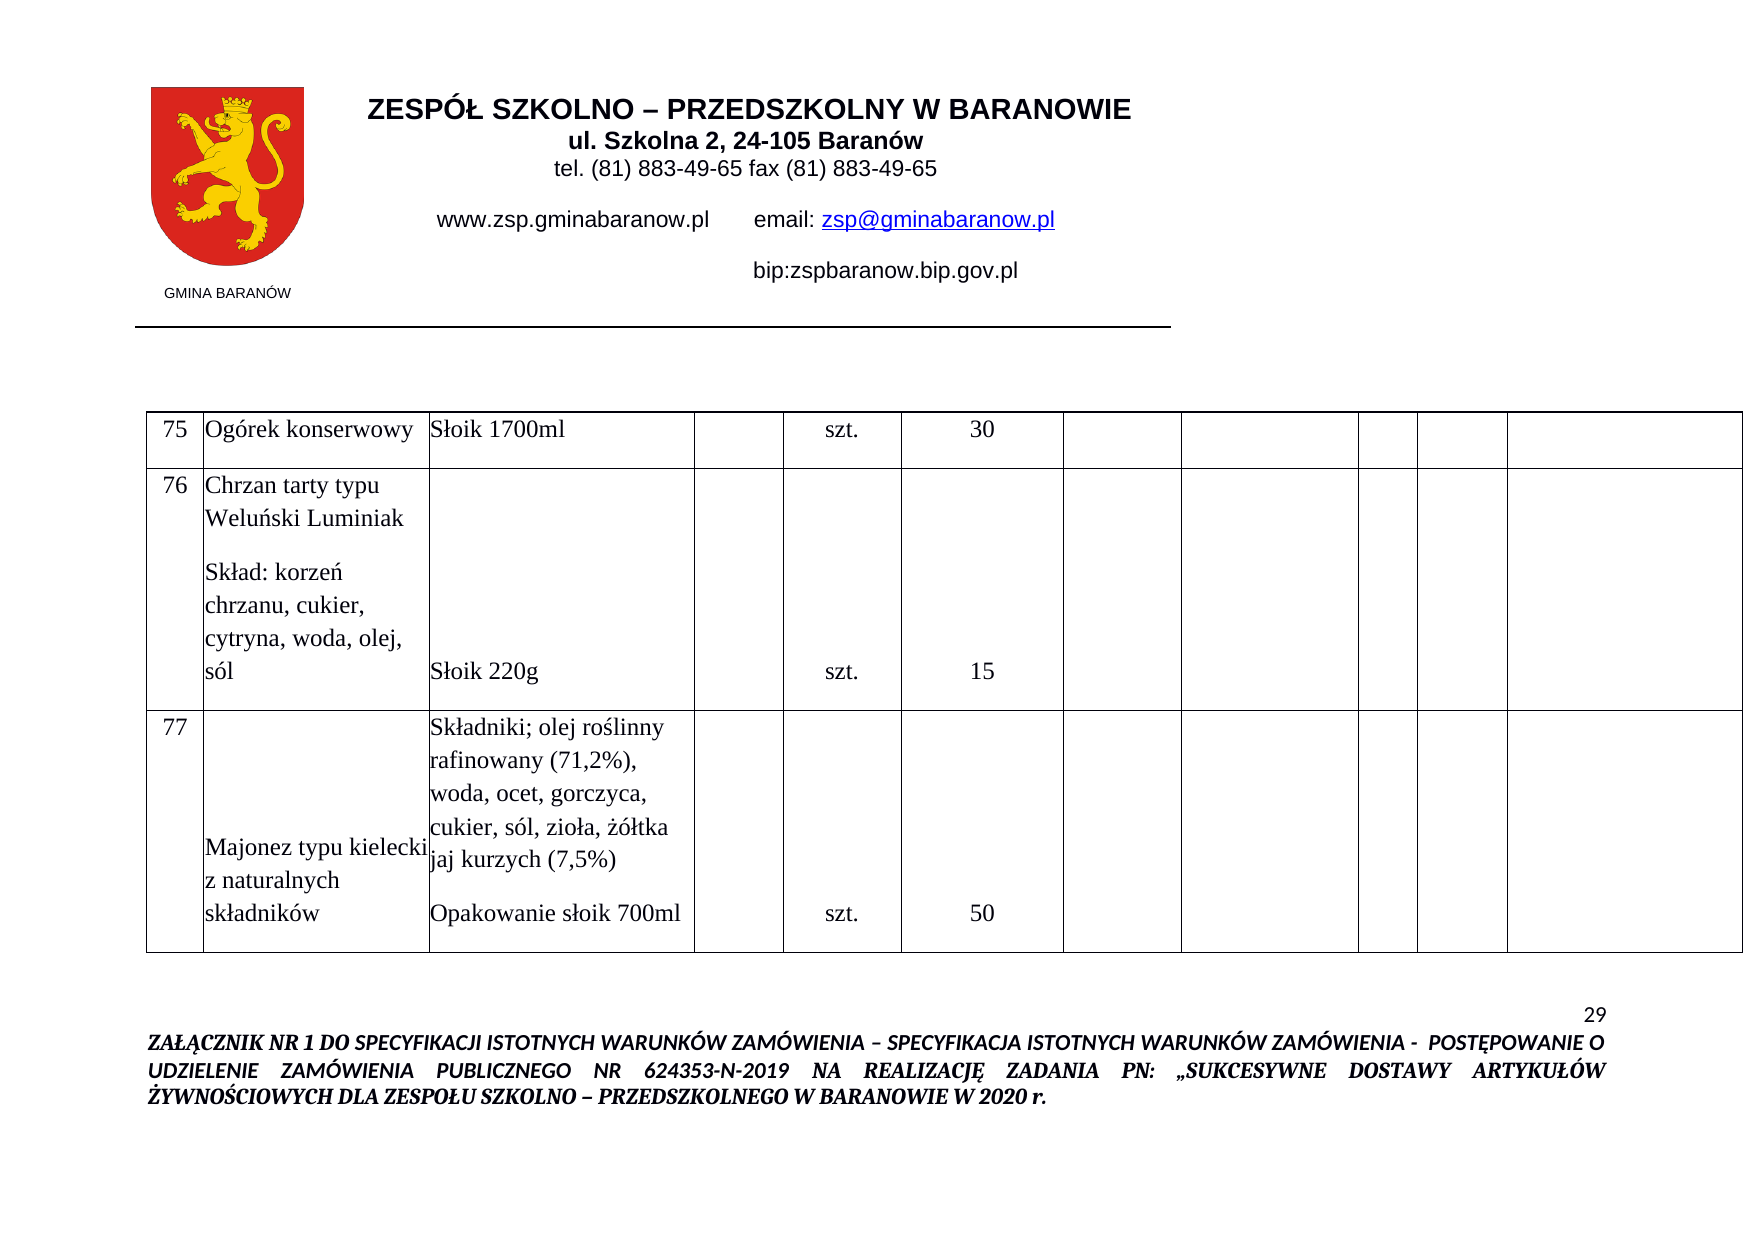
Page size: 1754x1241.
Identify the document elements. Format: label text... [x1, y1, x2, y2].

table_cell [1359, 469, 1417, 710]
table_cell Składniki; olej roślinny rafinowany (71,2%), woda, ocet, gorczyca, cukier, sól, zioła, żółtka jaj kurzych (7,5%) Opakowanie słoik 700ml [430, 711, 694, 952]
table_cell [1182, 469, 1358, 710]
table_cell [1418, 469, 1507, 710]
table_cell [1508, 413, 1742, 468]
table_cell [1064, 469, 1181, 710]
picture [151, 87, 304, 266]
table_cell 30 [902, 413, 1063, 468]
table_cell [1182, 711, 1358, 952]
table_cell Majonez typu kielecki z naturalnych składników [204, 711, 429, 952]
table_cell 75 [147, 413, 203, 468]
table_cell szt. [784, 711, 901, 952]
table_cell [1418, 711, 1507, 952]
table_cell Słoik 1700ml [430, 413, 694, 468]
table_cell Ogórek konserwowy [204, 413, 429, 468]
table_cell szt. [784, 413, 901, 468]
table_cell szt. [784, 469, 901, 710]
table_cell 76 [147, 469, 203, 710]
table_cell 77 [147, 711, 203, 952]
table_cell [695, 413, 783, 468]
table_cell [1359, 413, 1417, 468]
table_cell [1182, 413, 1358, 468]
table_cell [1508, 469, 1742, 710]
table_cell Słoik 220g [430, 469, 694, 710]
table_cell [1508, 711, 1742, 952]
table_cell [1064, 413, 1181, 468]
table_cell Chrzan tarty typu Weluński Luminiak Skład: korzeń chrzanu, cukier, cytryna, woda, olej, sól [204, 469, 429, 710]
table_cell [1064, 711, 1181, 952]
table_cell [695, 711, 783, 952]
table_cell 15 [902, 469, 1063, 710]
table_cell 50 [902, 711, 1063, 952]
table_cell [1359, 711, 1417, 952]
table_cell [1418, 413, 1507, 468]
table_cell [695, 469, 783, 710]
